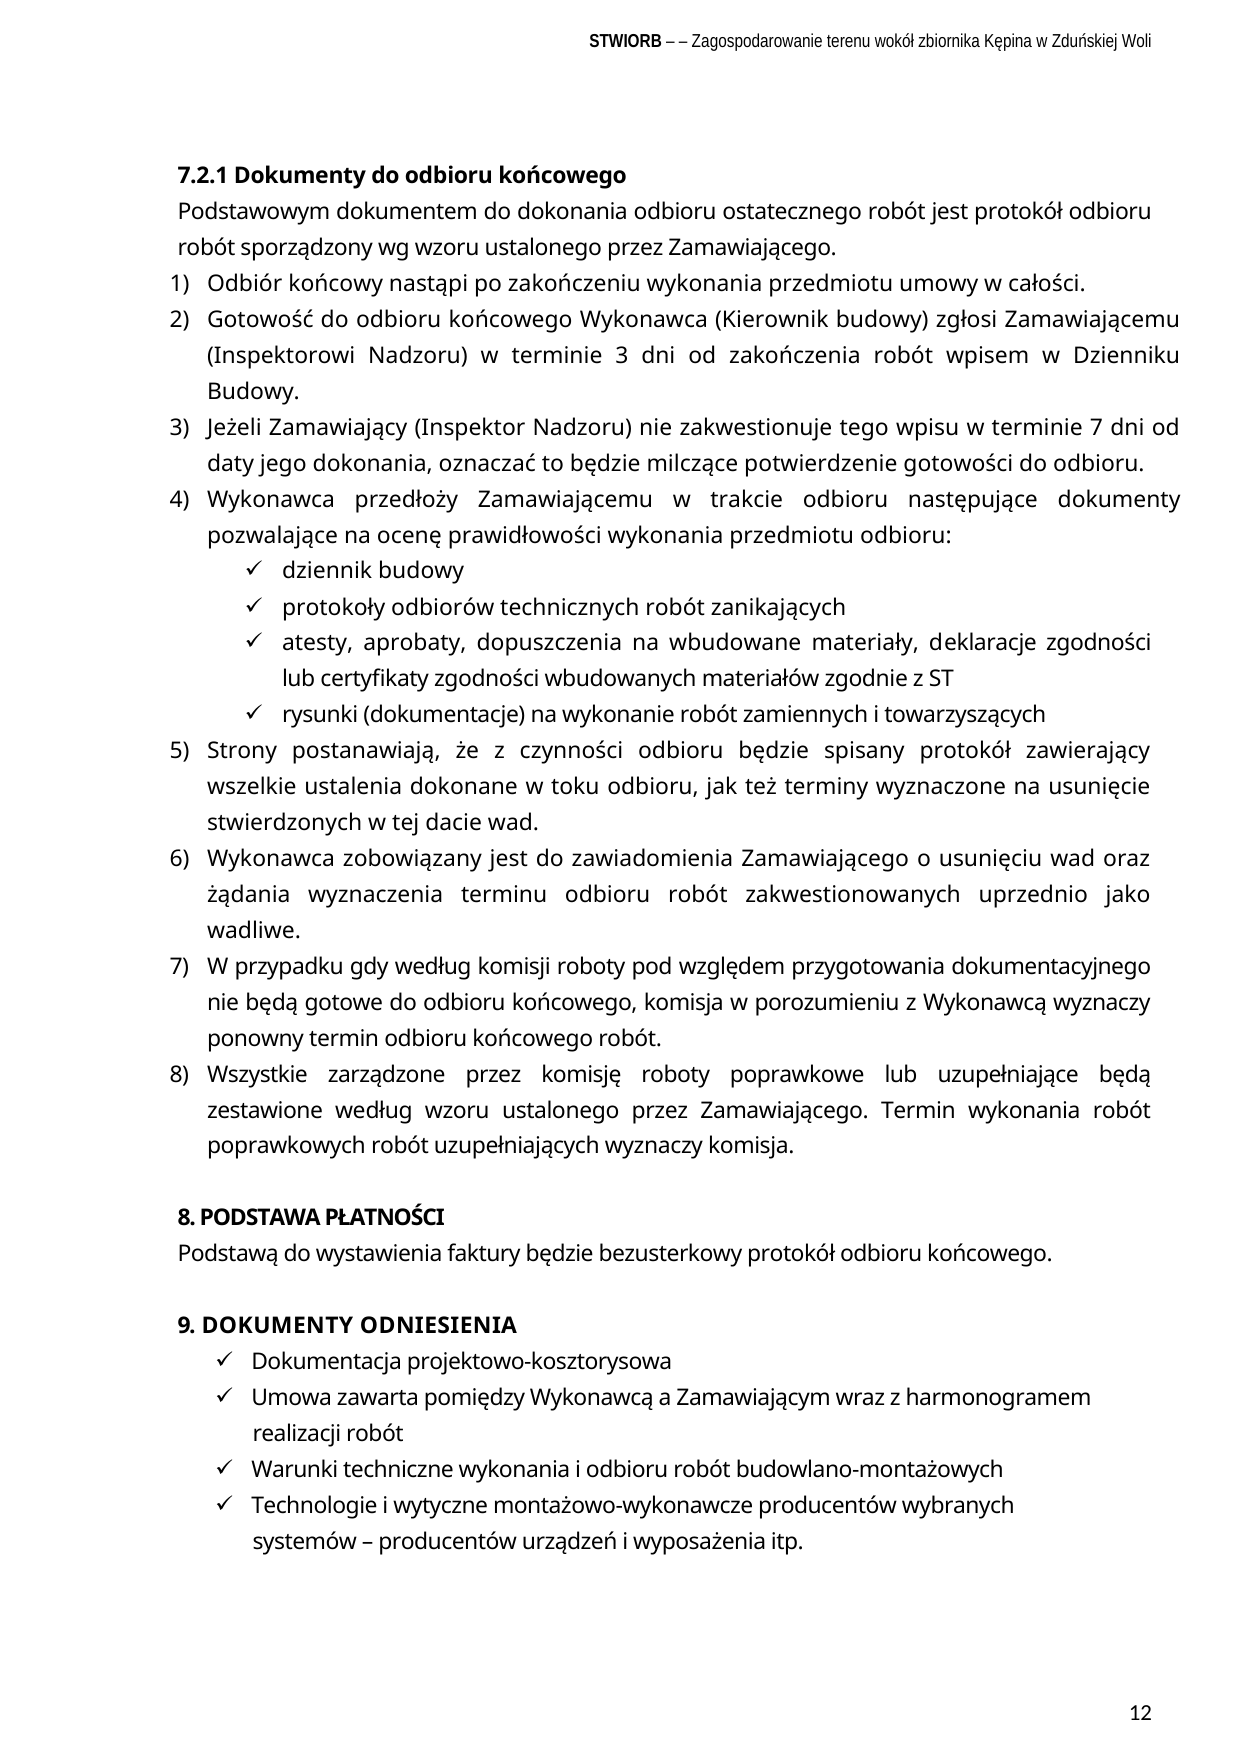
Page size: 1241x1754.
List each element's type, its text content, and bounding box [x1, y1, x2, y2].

list rysunki (dokumentacje) na wykonanie robót zamiennych i towarzyszących [244, 698, 1151, 729]
text 7.2.1 Dokumenty do odbioru końcowego [177, 159, 1152, 190]
list W przypadku gdy według komisji roboty pod względem przygotowania dokumentacyjnego nie będą gotowe do odbioru końcowego, komisja w porozumieniu z Wykonawcą wyznaczy ponowny termin odbioru końcowego robót. [169, 950, 1151, 1053]
list Jeżeli Zamawiający (Inspektor Nadzoru) nie zakwestionuje tego wpisu w terminie 7 dni od daty jego dokonania, oznaczać to będzie milczące potwierdzenie gotowości do odbioru. [169, 411, 1181, 478]
list Umowa zawarta pomiędzy Wykonawcą a Zamawiającym wraz z harmonogramem realizacji robót [215, 1381, 1104, 1448]
text 9. dokumenty odniesienia [177, 1309, 1152, 1340]
list Gotowość do odbioru końcowego Wykonawca (Kierownik budowy) zgłosi Zamawiającemu (Inspektorowi Nadzoru) w terminie 3 dni od zakończenia robót wpisem w Dzienniku Budowy. [169, 303, 1181, 406]
list Odbiór końcowy nastąpi po zakończeniu wykonania przedmiotu umowy w całości. [169, 267, 1181, 298]
text Podstawą do wystawienia faktury będzie bezusterkowy protokół odbioru końcowego. [177, 1237, 1103, 1268]
list Technologie i wytyczne montażowo-wykonawcze producentów wybranych systemów – producentów urządzeń i wyposażenia itp. [215, 1489, 1104, 1556]
list Wykonawca przedłoży Zamawiającemu w trakcie odbioru następujące dokumenty pozwalające na ocenę prawidłowości wykonania przedmiotu odbioru: [169, 483, 1181, 550]
list Strony postanawiają, że z czynności odbioru będzie spisany protokół zawierający wszelkie ustalenia dokonane w toku odbioru, jak też terminy wyznaczone na usunięcie stwierdzonych w tej dacie wad. [169, 734, 1151, 837]
list dziennik budowy [244, 554, 1151, 586]
list protokoły odbiorów technicznych robót zanikających [244, 590, 1151, 622]
list Wykonawca zobowiązany jest do zawiadomienia Zamawiającego o usunięciu wad oraz żądania wyznaczenia terminu odbioru robót zakwestionowanych uprzednio jako wadliwe. [169, 842, 1151, 945]
text Podstawowym dokumentem do dokonania odbioru ostatecznego robót jest protokół odbioru robót sporządzony wg wzoru ustalonego przez Zamawiającego. [177, 195, 1152, 262]
text 8. Podstawa płatności [177, 1201, 1152, 1233]
list Wszystkie zarządzone przez komisję roboty poprawkowe lub uzupełniające będą zestawione według wzoru ustalonego przez Zamawiającego. Termin wykonania robót poprawkowych robót uzupełniających wyznaczy komisja. [169, 1058, 1151, 1161]
list Dokumentacja projektowo-kosztorysowa [215, 1345, 1104, 1376]
list Warunki techniczne wykonania i odbioru robót budowlano-montażowych [215, 1453, 1104, 1484]
list atesty, aprobaty, dopuszczenia na wbudowane materiały, deklaracje zgodności lub certyfikaty zgodności wbudowanych materiałów zgodnie z ST [244, 626, 1151, 693]
